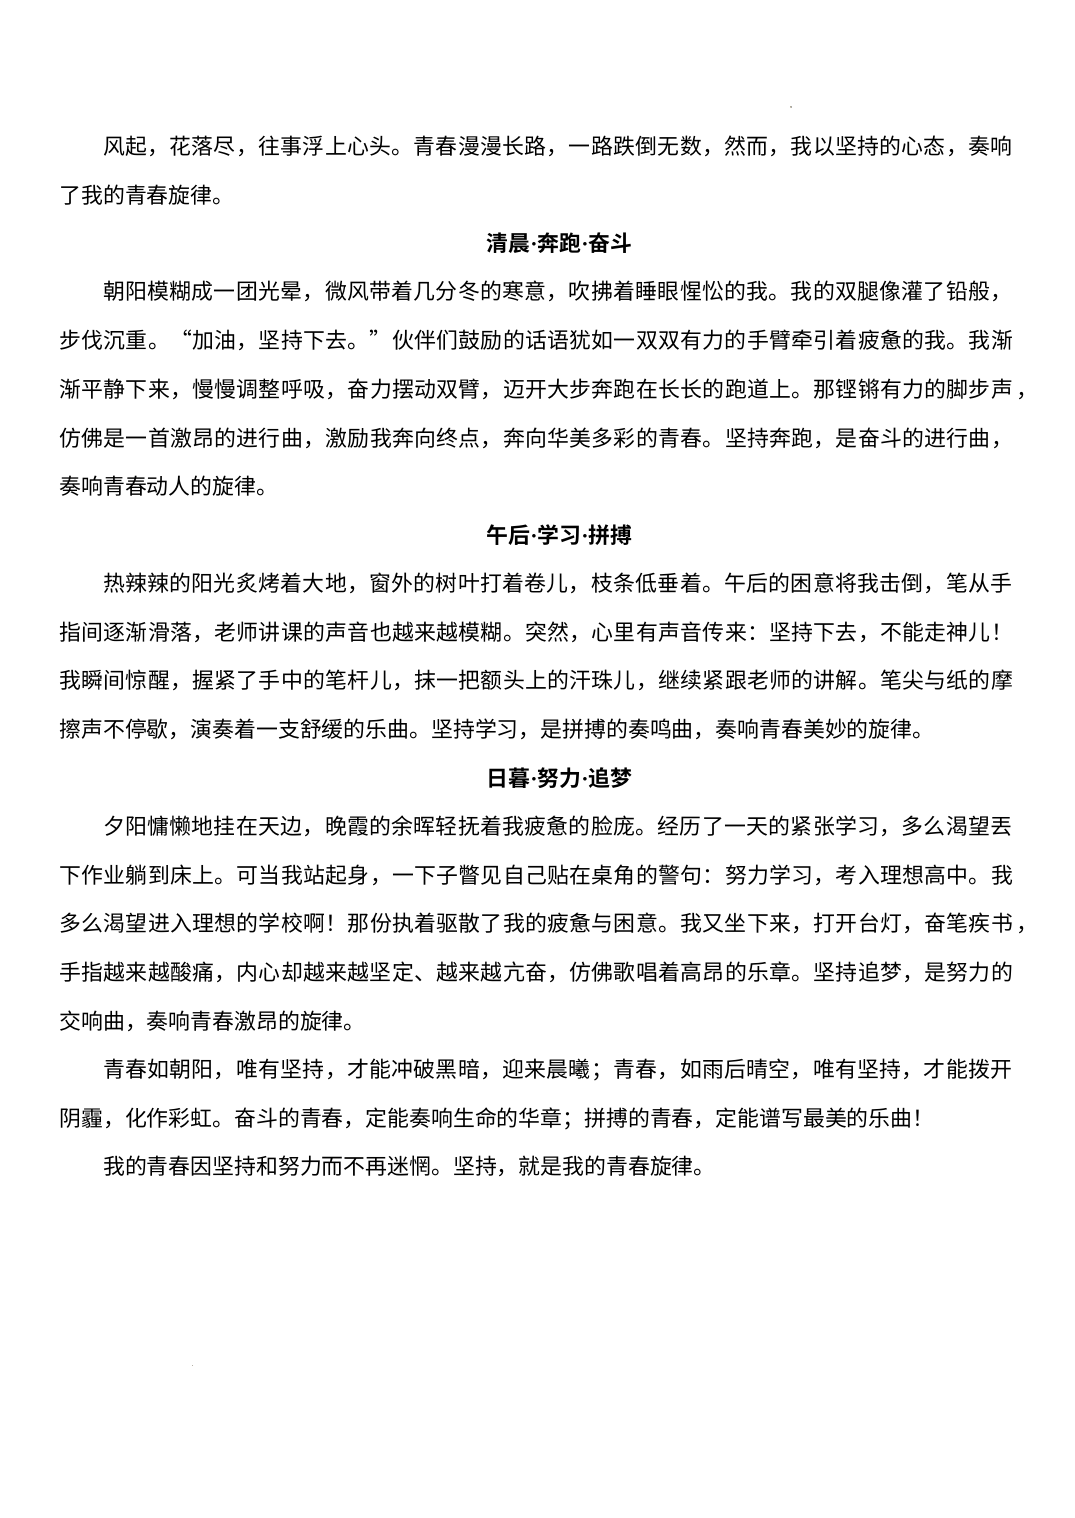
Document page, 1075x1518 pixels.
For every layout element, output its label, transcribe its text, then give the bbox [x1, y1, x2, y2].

text 夕阳慵懒地挂在天边，晚霞的余晖轻抚着我疲惫的脸庞。经历了一天的紧张学习，多么渴望丟下作业躺到床上。可当我站起身，一下子瞥见自己贴在桌角的警句：努力学习，考入理想高中。我多么渴望进入理想的学校啊！那份执着驱散了我的疲惫与困意。我又坐下来，打开台灯，奋笔疾书，手指越来越酸痛，内心却越来越坚定、越来越亢奋，仿佛歌唱着高昂的乐章。坚持追梦，是努力的交响曲，奏响青春激昂的旋律。 [59, 808, 1016, 1036]
text 我的青春因坚持和努力而不再迷惘。坚持，就是我的青春旋律。 [59, 1149, 1016, 1181]
text 日暮·努力·追梦 [59, 760, 1016, 793]
text 朝阳模糊成一团光晕，微风带着几分冬的寒意，吹拂着睡眼惺忪的我。我的双腿像灌了铅般，步伐沉重。“加油，坚持下去。”伙伴们鼓励的话语犹如一双双有力的手臂牵引着疲惫的我。我渐渐平静下来，慢慢调整呼吸，奋力摆动双臂，迈开大步奔跑在长长的跑道上。那铿锵有力的脚步声，仿佛是一首激昂的进行曲，激励我奔向终点，奔向华美多彩的青春。坚持奔跑，是奋斗的进行曲，奏响青春动人的旋律。 [59, 274, 1016, 501]
text 青春如朝阳，唯有坚持，才能冲破黑暗，迎来晨曦；青春，如雨后晴空，唯有坚持，才能拨开阴霾，化作彩虹。奋斗的青春，定能奏响生命的华章；拼搏的青春，定能谱写最美的乐曲！ [59, 1052, 1016, 1133]
text 风起，花落尽，往事浮上心头。青春漫漫长路，一路跌倒无数，然而，我以坚持的心态，奏响了我的青春旋律。 [59, 128, 1016, 210]
text 热辣辣的阳光炙烤着大地，窗外的树叶打着卷儿，枝条低垂着。午后的困意将我击倒，笔从手指间逐渐滑落，老师讲课的声音也越来越模糊。突然，心里有声音传来：坚持下去，不能走神儿！我瞬间惊醒，握紧了手中的笔杆儿，抹一把额头上的汗珠儿，继续紧跟老师的讲解。笔尖与纸的摩擦声不停歇，演奏着一支舒缓的乐曲。坚持学习，是拼搏的奏鸣曲，奏响青春美妙的旋律。 [59, 566, 1016, 744]
text 清晨·奔跑·奋斗 [59, 226, 1016, 258]
text 午后·学习·拼搏 [59, 517, 1016, 550]
